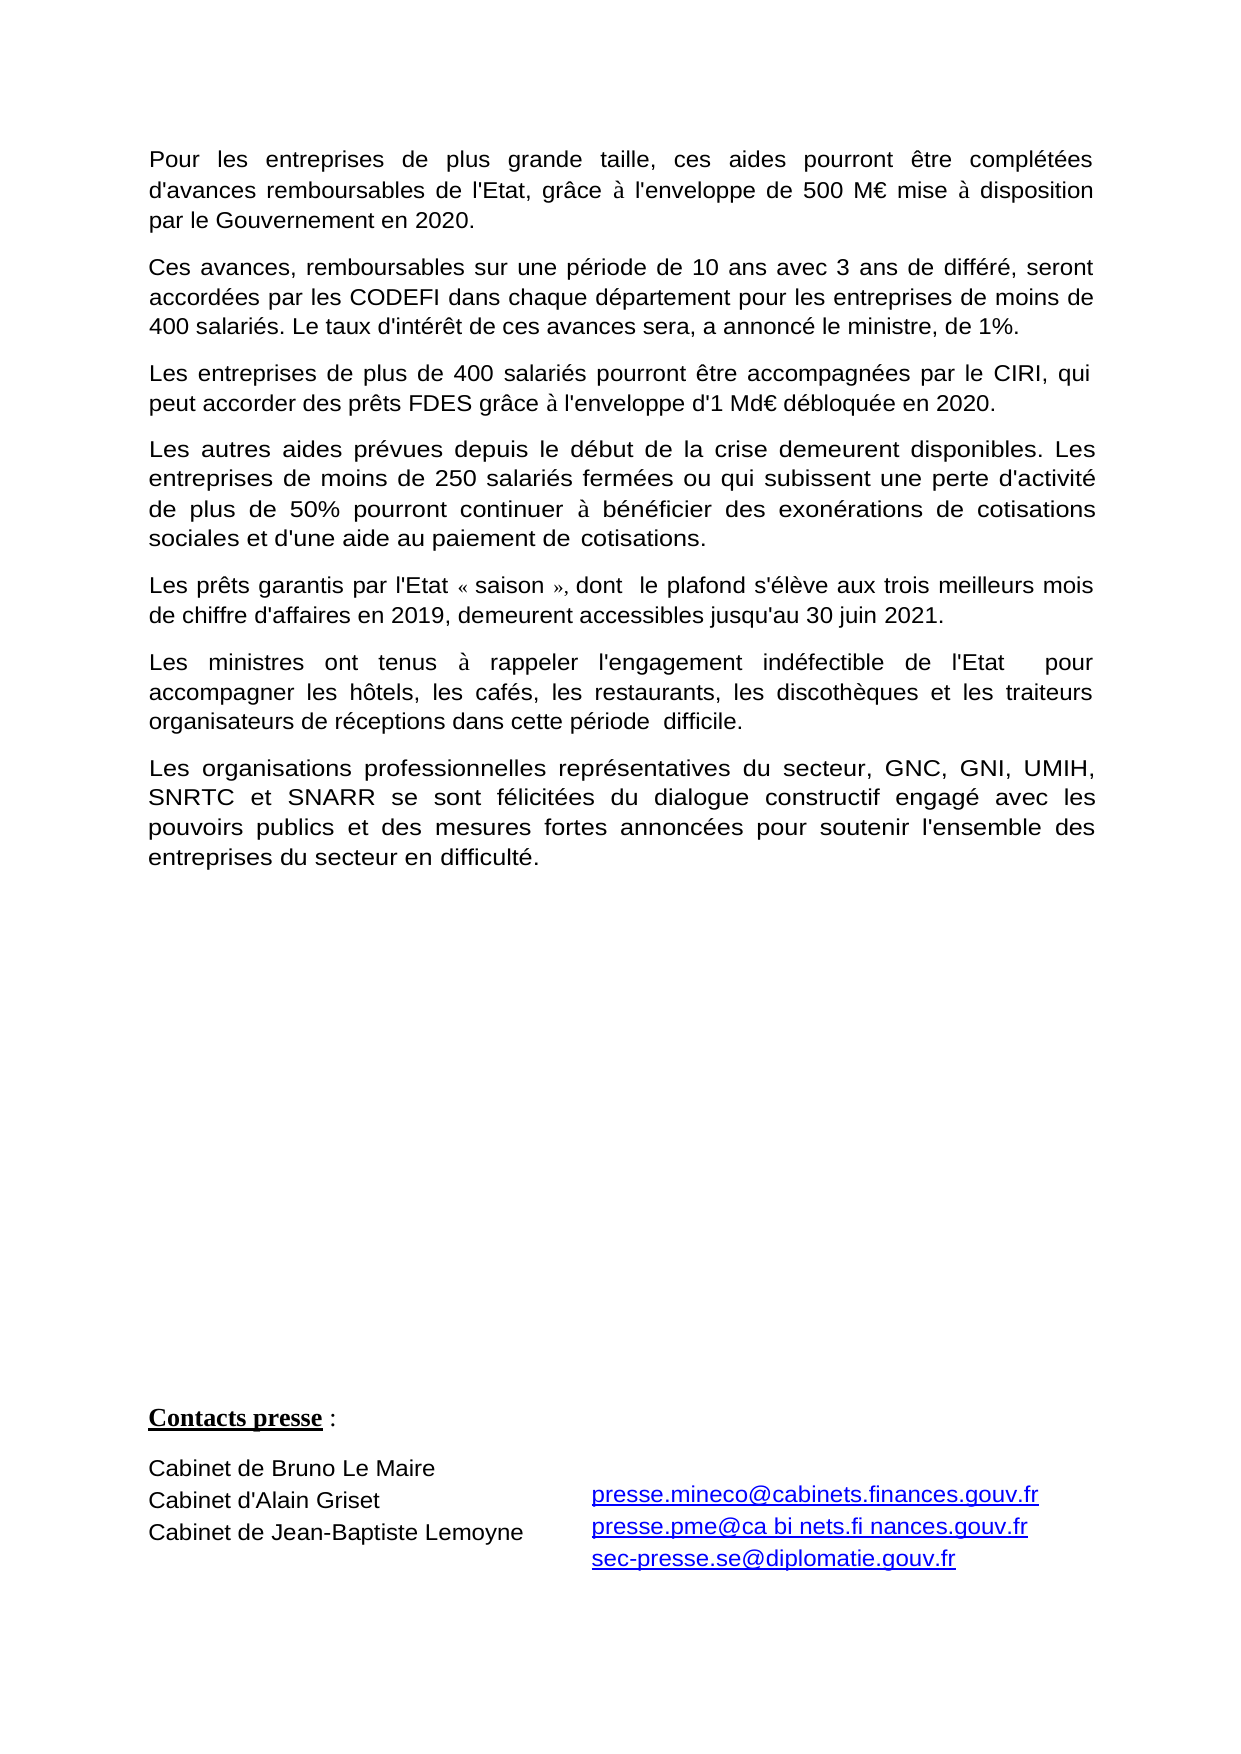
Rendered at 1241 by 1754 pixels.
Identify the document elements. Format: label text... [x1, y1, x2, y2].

text Les ministres ont tenus à rappeler l'engagement indéfectible de l'Etat pour accompagner les hôtels, les cafés, les restaurants, les discothèques et les traiteurs organisateurs de réceptions dans cette période difficile. [148, 647, 1094, 734]
text Les prêts garantis par l'Etat « saison », dont le plafond s'élève aux trois meilleurs mois de chiffre d'affaires en 2019, demeurent accessibles jusqu'au 30 juin 2021. [148, 572, 1095, 628]
text Les autres aides prévues depuis le début de la crise demeurent disponibles. Les entreprises de moins de 250 salariés fermées ou qui subissent une perte d'activité de plus de 50% pourront continuer à bénéficier des exonérations de cotisations sociales et d'une aide au paiement de cotisations. [148, 436, 1097, 552]
text Pour les entreprises de plus grande taille, ces aides pourront être complétées d'avances remboursables de l'Etat, grâce à l'enveloppe de 500 M€ mise à disposition par le Gouvernement en 2020. [148, 146, 1094, 233]
text Ces avances, remboursables sur une période de 10 ans avec 3 ans de différé, seront accordées par les CODEFI dans chaque département pour les entreprises de moins de 400 salariés. Le taux d'intérêt de ces avances sera, a annoncé le ministre, de 1%. [148, 254, 1095, 339]
text Cabinet de Bruno Le Maire Cabinet d'Alain Griset [148, 1455, 516, 1513]
text Les entreprises de plus de 400 salariés pourront être accompagnées par le CIRI, qui peut accorder des prêts FDES grâce à l'enveloppe d'1 Md€ débloquée en 2020. [149, 360, 1092, 417]
text Contacts presse : [148, 1402, 530, 1432]
text Cabinet de Jean-Baptiste Lemoyne [148, 1519, 530, 1546]
text presse.mineco@cabinets.finances.gouv.fr presse.pme@ca bi nets.fi nances.gouv.fr sec-presse.se@diplomatie.gouv.fr [591, 1481, 1048, 1572]
text Les organisations professionnelles représentatives du secteur, GNC, GNI, UMIH, SNRTC et SNARR se sont félicitées du dialogue constructif engagé avec les pouvoirs publics et des mesures fortes annoncées pour soutenir l'ensemble des entreprises du secteur en difficulté. [148, 754, 1096, 870]
